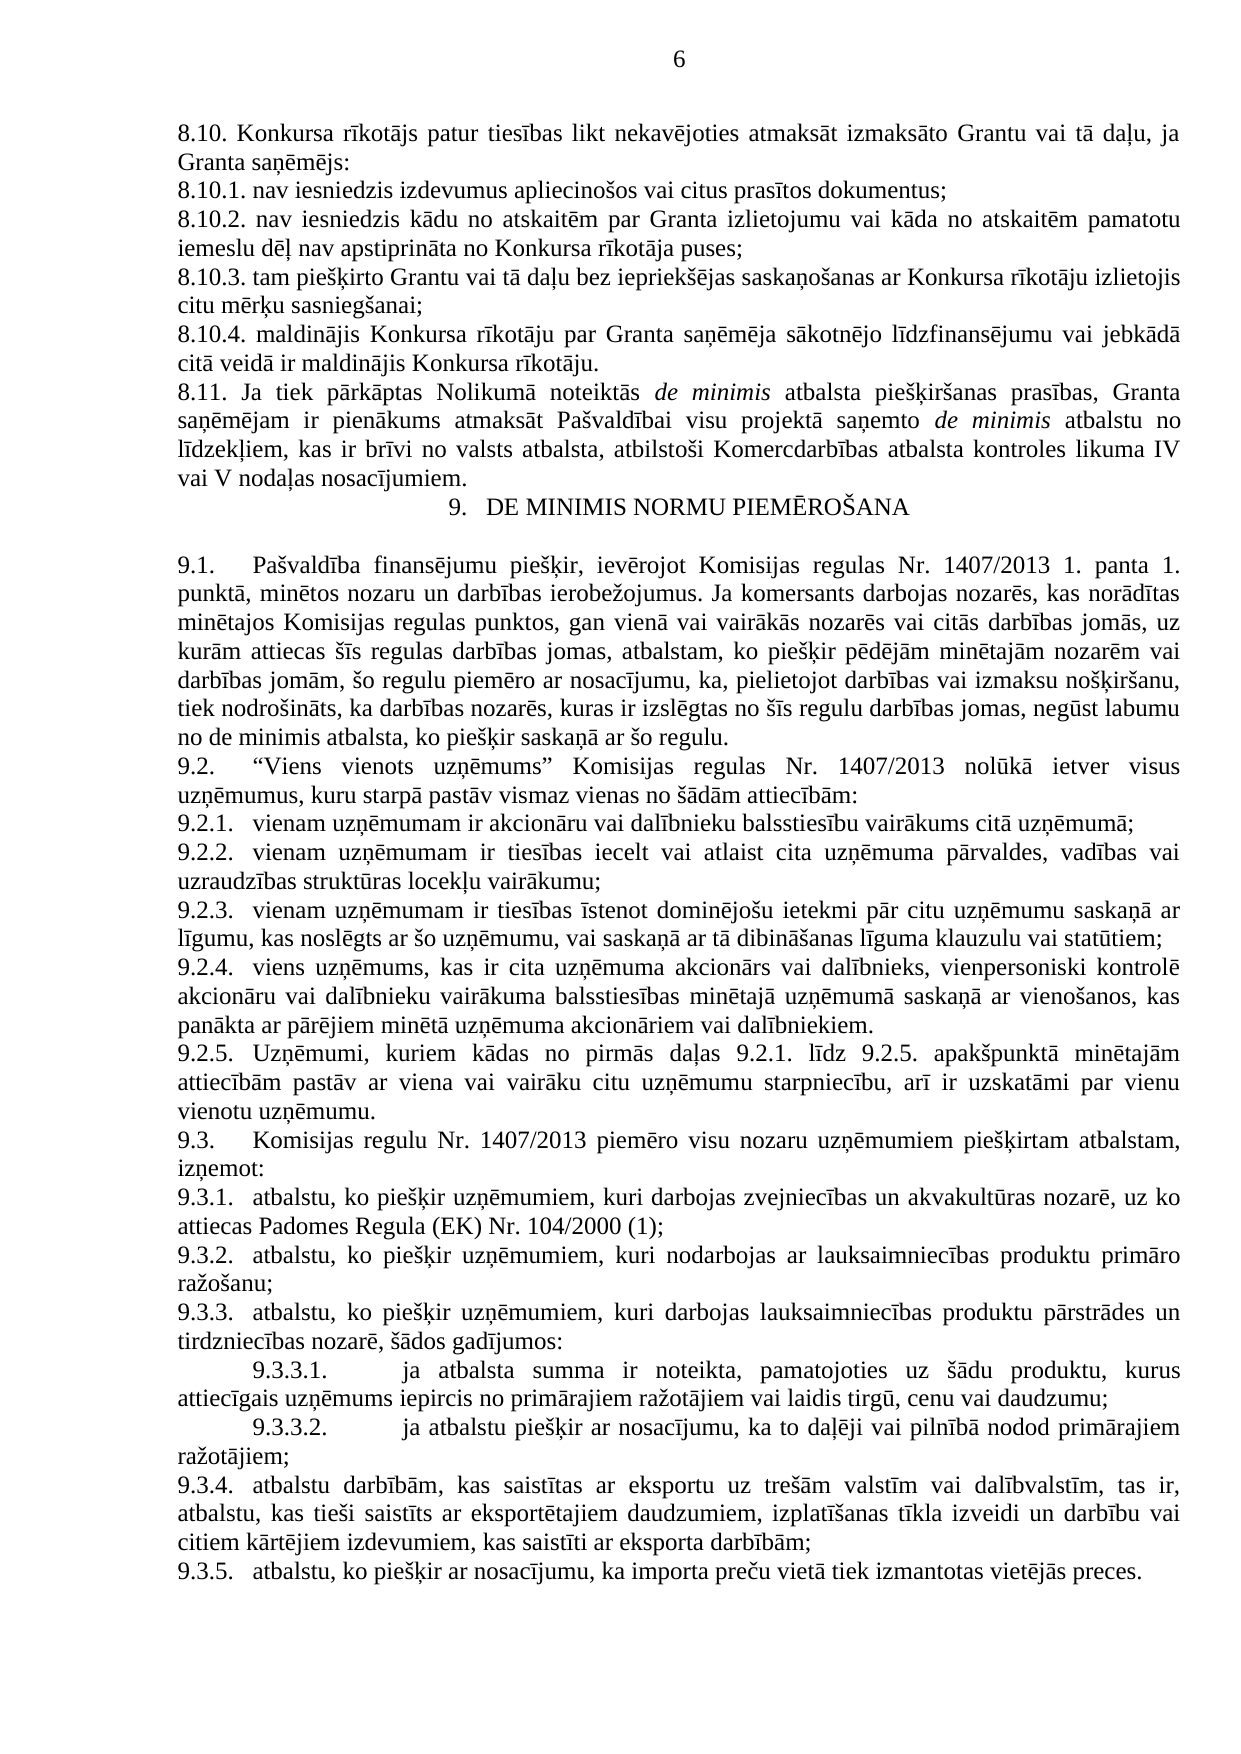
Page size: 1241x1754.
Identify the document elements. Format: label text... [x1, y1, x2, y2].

text 8.10.1. nav iesniedzis izdevumus apliecinošos vai citus prasītos dokumentus; [177, 176, 1181, 204]
text 9.2.5. Uzņēmumi, kuriem kādas no pirmās daļas 9.2.1. līdz 9.2.5. apakšpunktā minētajām attiecībām pastāv ar viena vai vairāku citu uzņēmumu starpniecību, arī ir uzskatāmi par vienu vienotu uzņēmumu. [177, 1038, 1181, 1125]
text 8.11. Ja tiek pārkāptas Nolikumā noteiktās de minimis atbalsta piešķiršanas prasības, Granta saņēmējam ir pienākums atmaksāt Pašvaldībai visu projektā saņemto de minimis atbalstu no līdzekļiem, kas ir brīvi no valsts atbalsta, atbilstoši Komercdarbības atbalsta kontroles likuma IV vai V nodaļas nosacījumiem. [177, 377, 1181, 492]
text 9.2.2. vienam uzņēmumam ir tiesības iecelt vai atlaist cita uzņēmuma pārvaldes, vadības vai uzraudzības struktūras locekļu vairākumu; [177, 837, 1181, 895]
text 9.2. “Viens vienots uzņēmums” Komisijas regulas Nr. 1407/2013 nolūkā ietver visus uzņēmumus, kuru starpā pastāv vismaz vienas no šādām attiecībām: [177, 751, 1181, 808]
text 9.2.4. viens uzņēmums, kas ir cita uzņēmuma akcionārs vai dalībnieks, vienpersoniski kontrolē akcionāru vai dalībnieku vairākuma balsstiesības minētajā uzņēmumā saskaņā ar vienošanos, kas panākta ar pārējiem minētā uzņēmuma akcionāriem vai dalībniekiem. [177, 952, 1181, 1038]
text 8.10.3. tam piešķirto Grantu vai tā daļu bez iepriekšējas saskaņošanas ar Konkursa rīkotāju izlietojis citu mērķu sasniegšanai; [177, 262, 1181, 319]
text 9.2.1. vienam uzņēmumam ir akcionāru vai dalībnieku balsstiesību vairākums citā uzņēmumā; [177, 808, 1181, 837]
text 9.3.1. atbalstu, ko piešķir uzņēmumiem, kuri darbojas zvejniecības un akvakultūras nozarē, uz ko attiecas Padomes Regula (EK) Nr. 104/2000 (1); [177, 1182, 1181, 1240]
text 9.2.3. vienam uzņēmumam ir tiesības īstenot dominējošu ietekmi pār citu uzņēmumu saskaņā ar līgumu, kas noslēgts ar šo uzņēmumu, vai saskaņā ar tā dibināšanas līguma klauzulu vai statūtiem; [177, 895, 1181, 952]
text 9.3.3. atbalstu, ko piešķir uzņēmumiem, kuri darbojas lauksaimniecības produktu pārstrādes un tirdzniecības nozarē, šādos gadījumos: [177, 1297, 1181, 1355]
text 9.1. Pašvaldība finansējumu piešķir, ievērojot Komisijas regulas Nr. 1407/2013 1. panta 1. punktā, minētos nozaru un darbības ierobežojumus. Ja komersants darbojas nozarēs, kas norādītas minētajos Komisijas regulas punktos, gan vienā vai vairākās nozarēs vai citās darbības jomās, uz kurām attiecas šīs regulas darbības jomas, atbalstam, ko piešķir pēdējām minētajām nozarēm vai darbības jomām, šo regulu piemēro ar nosacījumu, ka, pielietojot darbības vai izmaksu nošķiršanu, tiek nodrošināts, ka darbības nozarēs, kuras ir izslēgtas no šīs regulu darbības jomas, negūst labumu no de minimis atbalsta, ko piešķir saskaņā ar šo regulu. [177, 550, 1181, 751]
text 9.3.5. atbalstu, ko piešķir ar nosacījumu, ka importa preču vietā tiek izmantotas vietējās preces. [177, 1556, 1181, 1585]
text 8.10.4. maldinājis Konkursa rīkotāju par Granta saņēmēja sākotnējo līdzfinansējumu vai jebkādā citā veidā ir maldinājis Konkursa rīkotāju. [177, 319, 1181, 377]
text 8.10.2. nav iesniedzis kādu no atskaitēm par Granta izlietojumu vai kāda no atskaitēm pamatotu iemeslu dēļ nav apstiprināta no Konkursa rīkotāja puses; [177, 204, 1181, 262]
text 9.3.3.1. ja atbalsta summa ir noteikta, pamatojoties uz šādu produktu, kurus attiecīgais uzņēmums iepircis no primārajiem ražotājiem vai laidis tirgū, cenu vai daudzumu; [177, 1355, 1181, 1412]
text 9.3.3.2. ja atbalstu piešķir ar nosacījumu, ka to daļēji vai pilnībā nodod primārajiem ražotājiem; [177, 1412, 1181, 1470]
subtitle DE MINIMIS NORMU PIEMĒROŠANA [177, 492, 1181, 521]
text 9.3.4. atbalstu darbībām, kas saistītas ar eksportu uz trešām valstīm vai dalībvalstīm, tas ir, atbalstu, kas tieši saistīts ar eksportētajiem daudzumiem, izplatīšanas tīkla izveidi un darbību vai citiem kārtējiem izdevumiem, kas saistīti ar eksporta darbībām; [177, 1470, 1181, 1556]
text 9.3.2. atbalstu, ko piešķir uzņēmumiem, kuri nodarbojas ar lauksaimniecības produktu primāro ražošanu; [177, 1240, 1181, 1297]
text 9.3. Komisijas regulu Nr. 1407/2013 piemēro visu nozaru uzņēmumiem piešķirtam atbalstam, izņemot: [177, 1125, 1181, 1182]
text 8.10. Konkursa rīkotājs patur tiesības likt nekavējoties atmaksāt izmaksāto Grantu vai tā daļu, ja Granta saņēmējs: [177, 118, 1181, 176]
